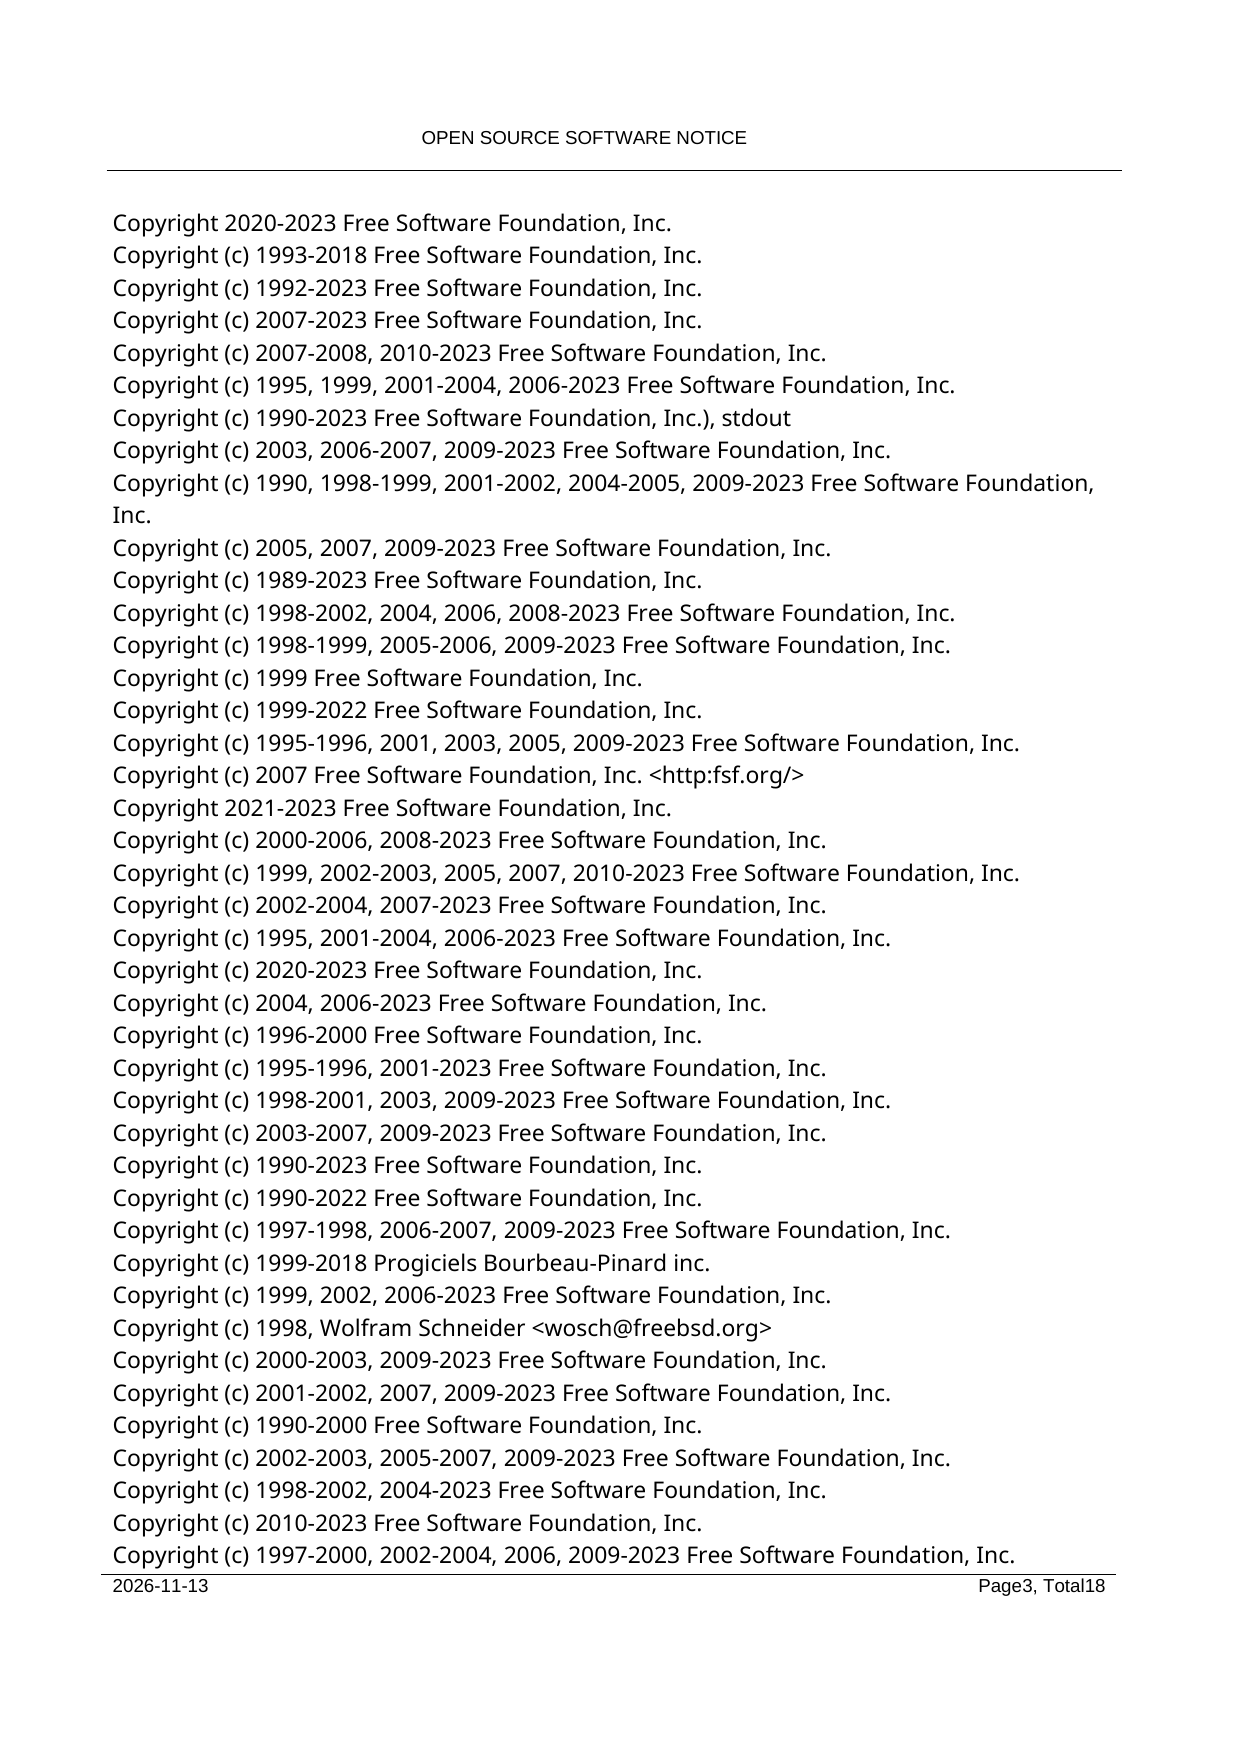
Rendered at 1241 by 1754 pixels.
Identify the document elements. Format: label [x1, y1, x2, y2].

text [112, 206, 1128, 1571]
